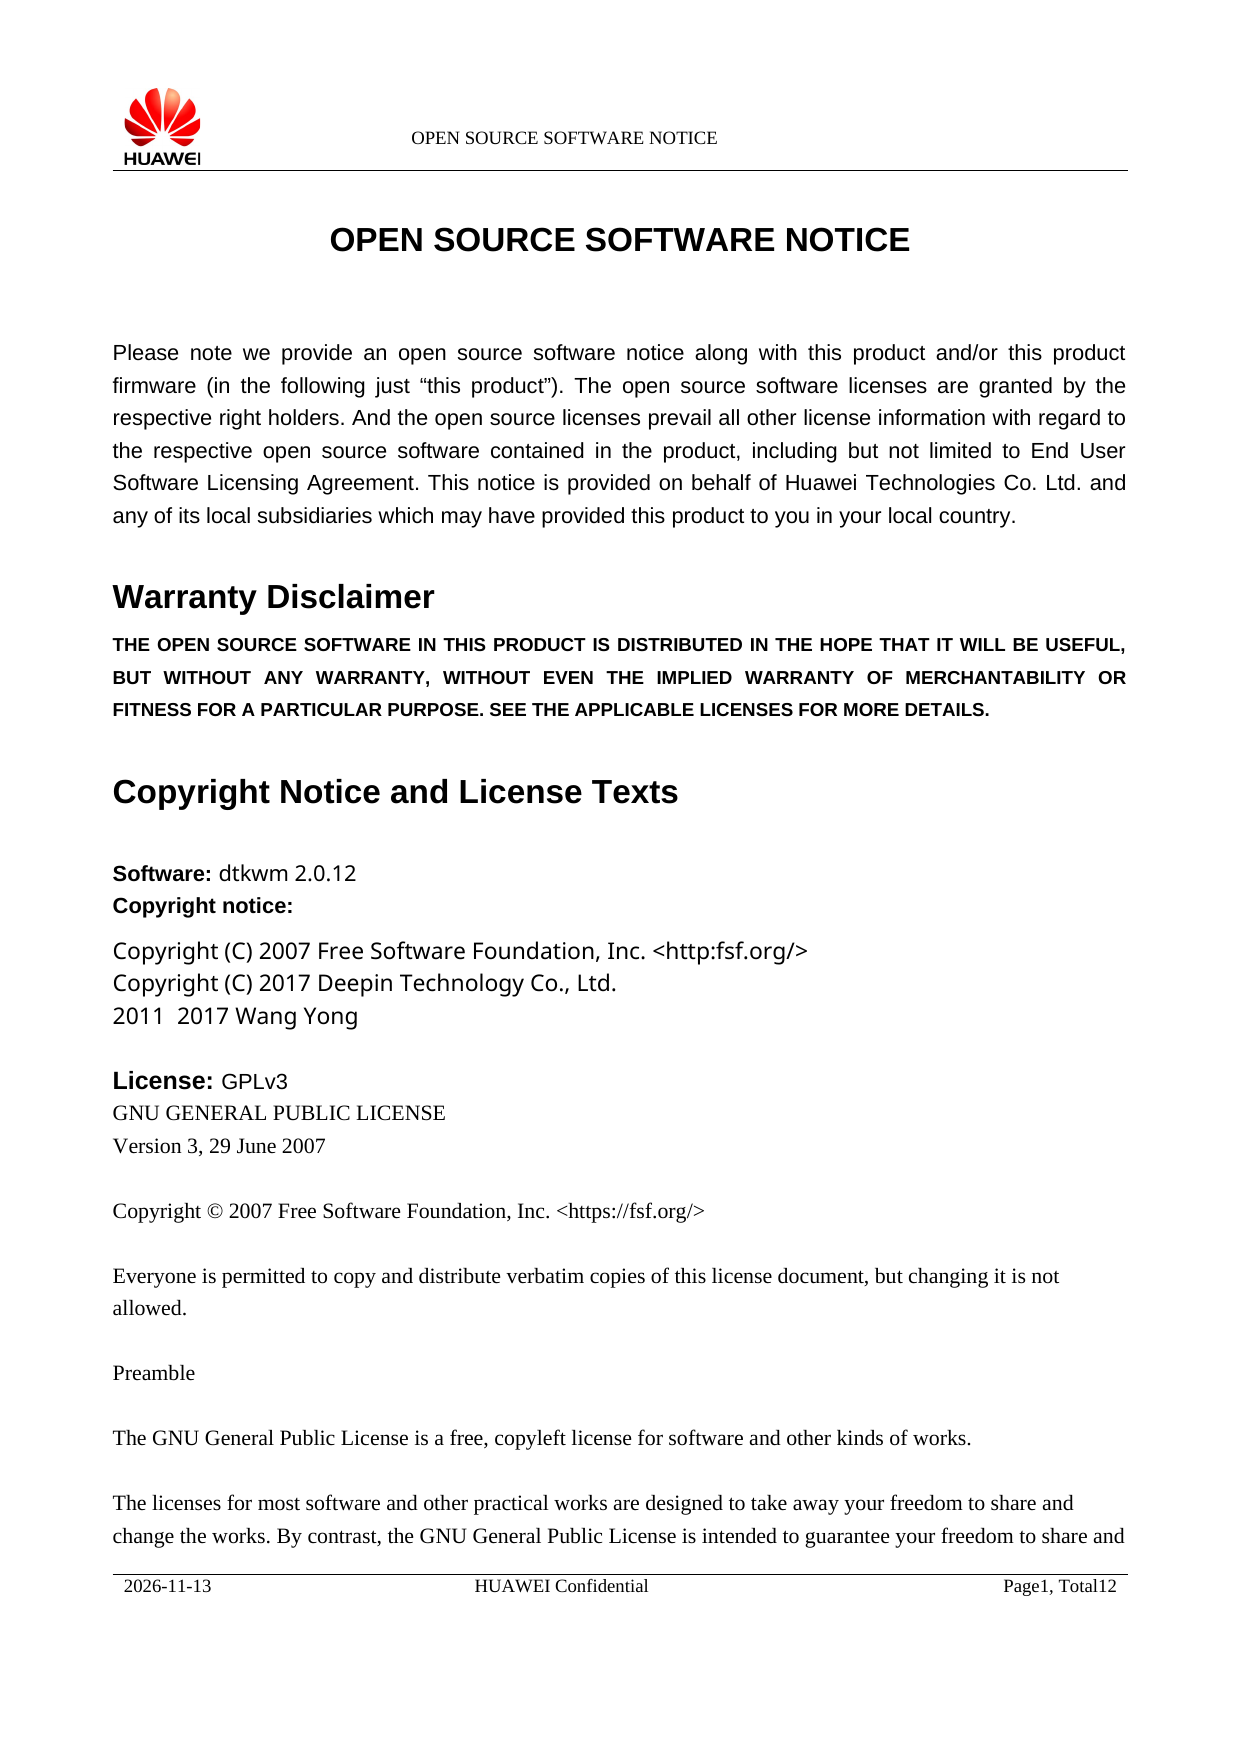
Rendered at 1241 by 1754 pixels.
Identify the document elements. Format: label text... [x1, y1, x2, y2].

text Copyright notice: [112, 889, 1128, 921]
text OPEN SOURCE SOFTWARE NOTICE [112, 206, 1128, 271]
text Copyright (C) 2007 Free Software Foundation, Inc. <http:fsf.org/> Copyright (C) 2017 Deepin Technology Co., Ltd. 2011 2017 Wang Yong [112, 934, 1128, 1064]
picture [124, 88, 201, 165]
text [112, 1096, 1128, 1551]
title Software: dtkwm 2.0.12 [112, 856, 1128, 889]
text Please note we provide an open source software notice along with this product and/or this product firmware (in the following just “this product”). The open source software licenses are granted by the respective right holders. And the open source licenses prevail all other license information with regard to the respective open source software contained in the product, including but not limited to End User Software Licensing Agreement. This notice is provided on behalf of Huawei Technologies Co. Ltd. and any of its local subsidiaries which may have provided this product to you in your local country. [112, 336, 1128, 531]
text Warranty Disclaimer [112, 564, 1128, 629]
text License: GPLv3 [112, 1064, 1128, 1096]
text Copyright Notice and License Texts [112, 759, 1128, 824]
text The open source software in this product is distributed in the hope that it will be useful, but WITHOUT ANY WARRANTY, without even the implied warranty of MERCHANTABILITY or FITNESS FOR A PARTICULAR PURPOSE. See the applicable licenses for more details. [112, 629, 1128, 726]
